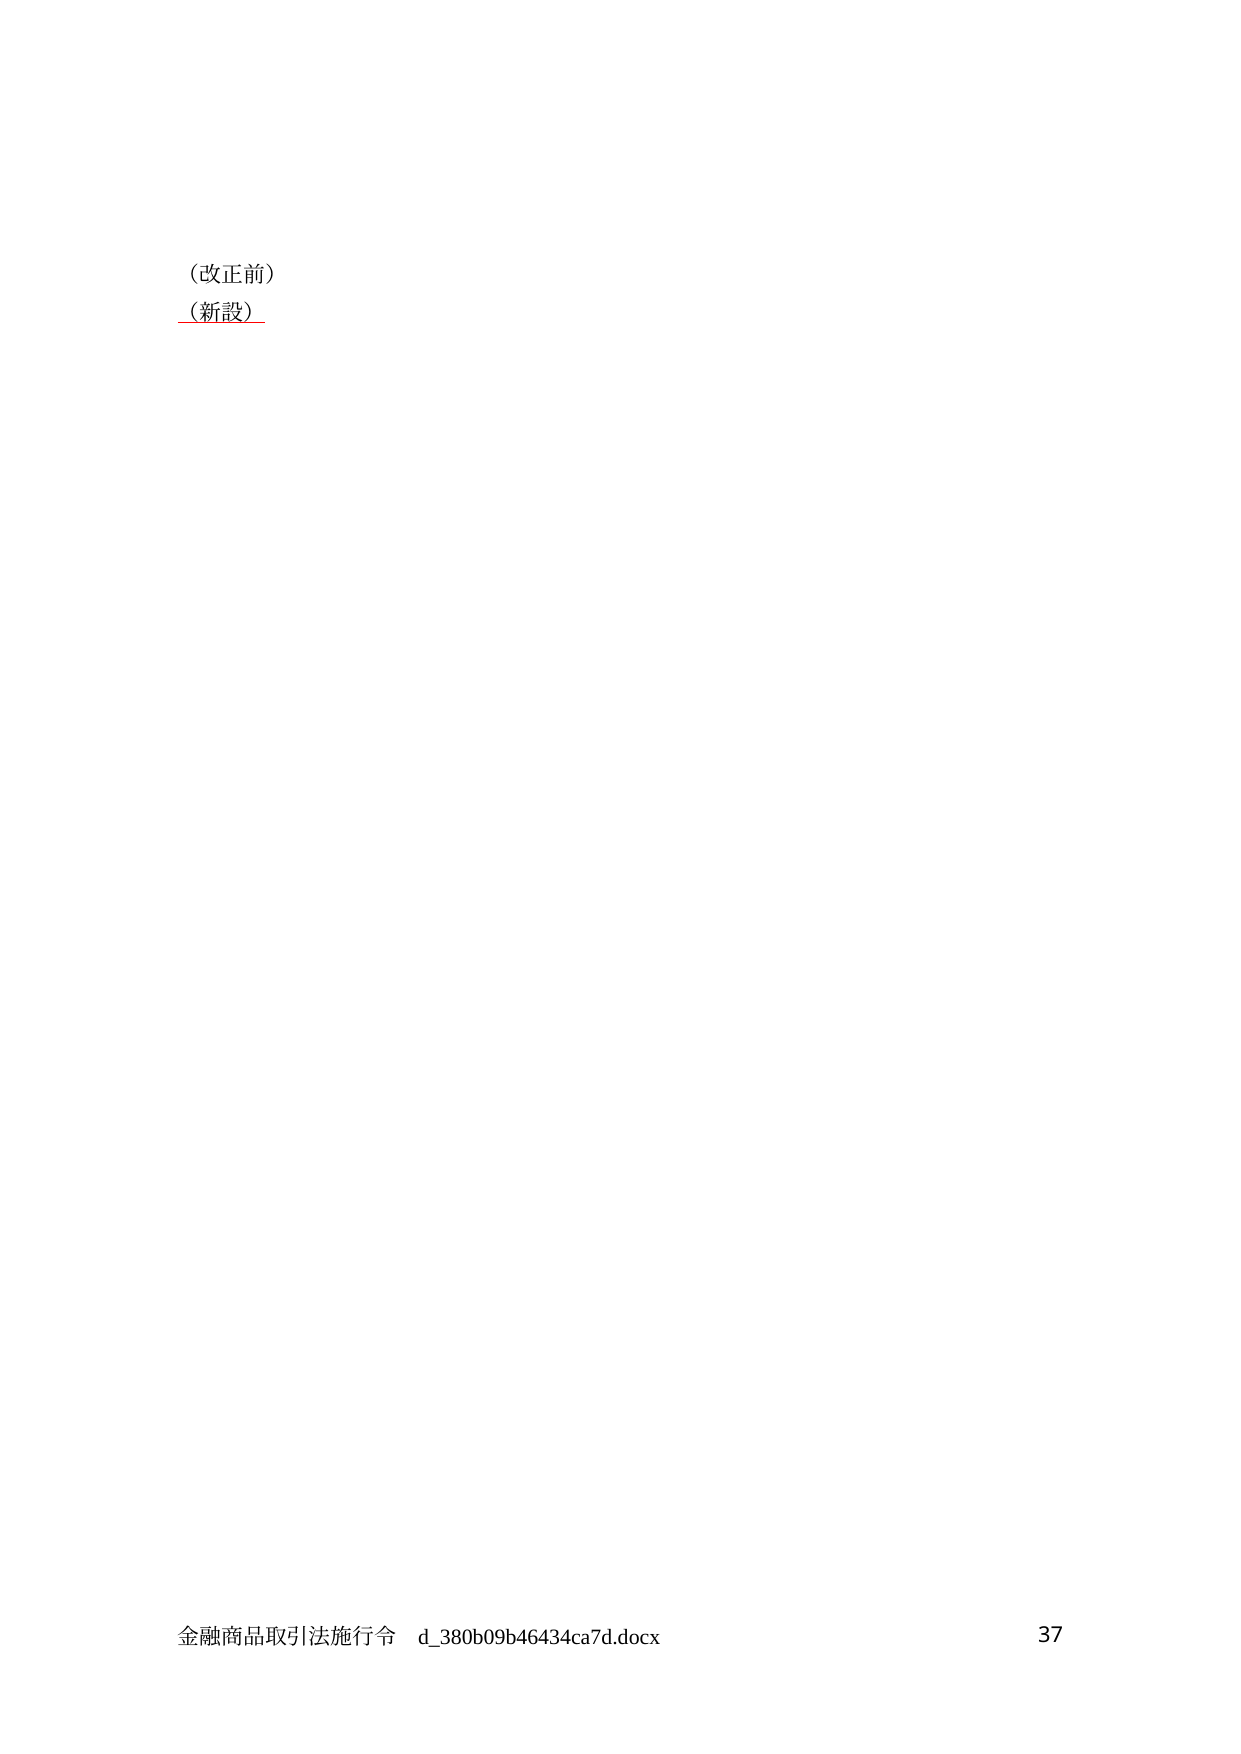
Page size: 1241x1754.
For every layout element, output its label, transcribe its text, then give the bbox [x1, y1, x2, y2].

text （新設） [177, 292, 1063, 329]
text （改正前） [177, 254, 1063, 292]
